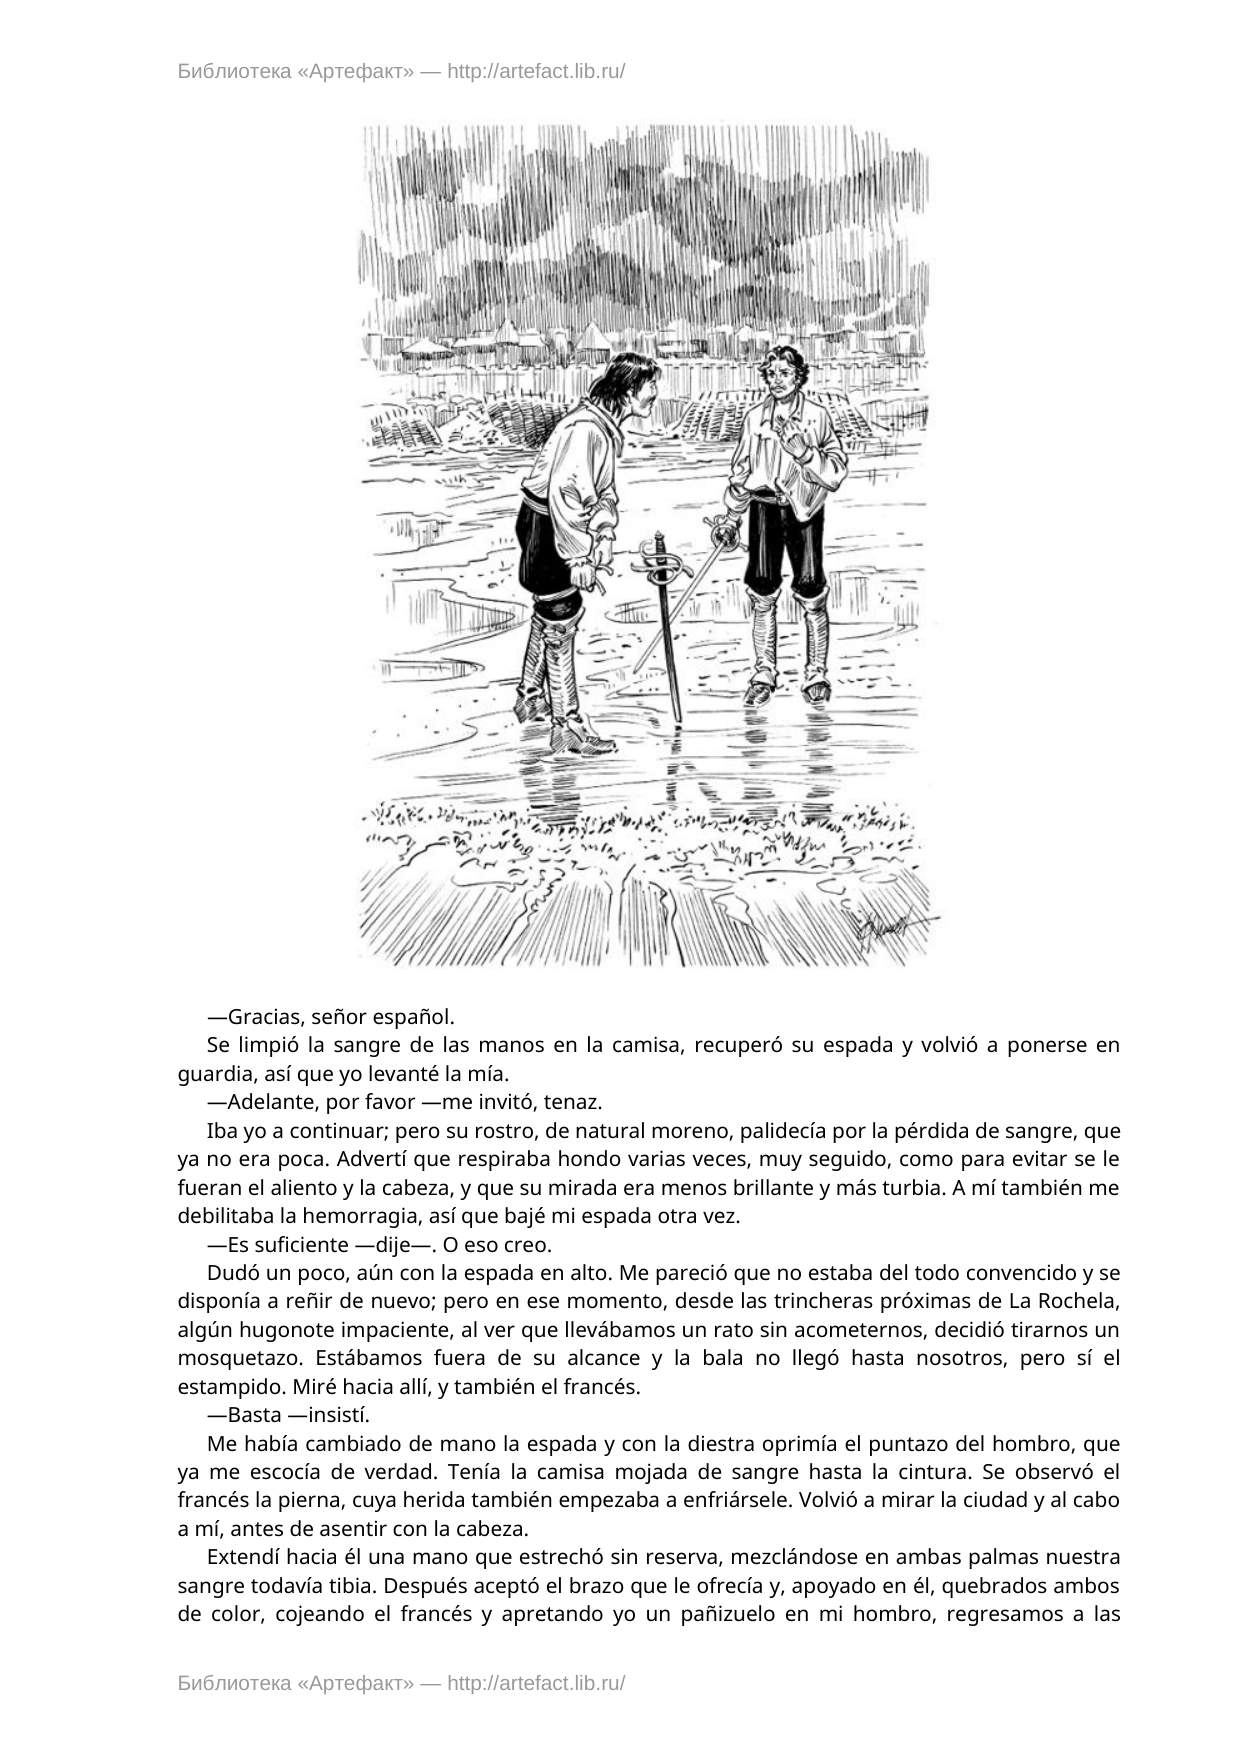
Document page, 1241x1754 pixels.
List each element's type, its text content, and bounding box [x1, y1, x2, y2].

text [177, 1542, 1122, 1628]
text Dudó un poco, aún con la espada en alto. Me pareció que no estaba del todo convencido y se disponía a reñir de nuevo; pero en ese momento, desde las trincheras próximas de La Rochela, algún hugonote impaciente, al ver que llevábamos un rato sin acometernos, decidió tirarnos un mosquetazo. Estábamos fuera de su alcance y la bala no llegó hasta nosotros, pero sí el estampido. Miré hacia allí, y también el francés. [177, 1258, 1122, 1400]
text —Gracias, señor español. [177, 1002, 1122, 1031]
text —Es suficiente —dije—. O eso creo. [177, 1230, 1122, 1258]
picture [296, 118, 1004, 974]
text —Basta —insistí. [177, 1400, 1122, 1429]
text Se limpió la sangre de las manos en la camisa, recuperó su espada y volvió a ponerse en guardia, así que yo levanté la mía. [177, 1031, 1122, 1087]
text Iba yo a continuar; pero su rostro, de natural moreno, palidecía por la pérdida de sangre, que ya no era poca. Advertí que respiraba hondo varias veces, muy seguido, como para evitar se le fueran el aliento y la cabeza, y que su mirada era menos brillante y más turbia. A mí también me debilitaba la hemorragia, así que bajé mi espada otra vez. [177, 1116, 1122, 1230]
text Me había cambiado de mano la espada y con la diestra oprimía el puntazo del hombro, que ya me escocía de verdad. Tenía la camisa mojada de sangre hasta la cintura. Se observó el francés la pierna, cuya herida también empezaba a enfriársele. Volvió a mirar la ciudad y al cabo a mí, antes de asentir con la cabeza. [177, 1429, 1122, 1542]
text —Adelante, por favor —me invitó, tenaz. [177, 1087, 1122, 1116]
